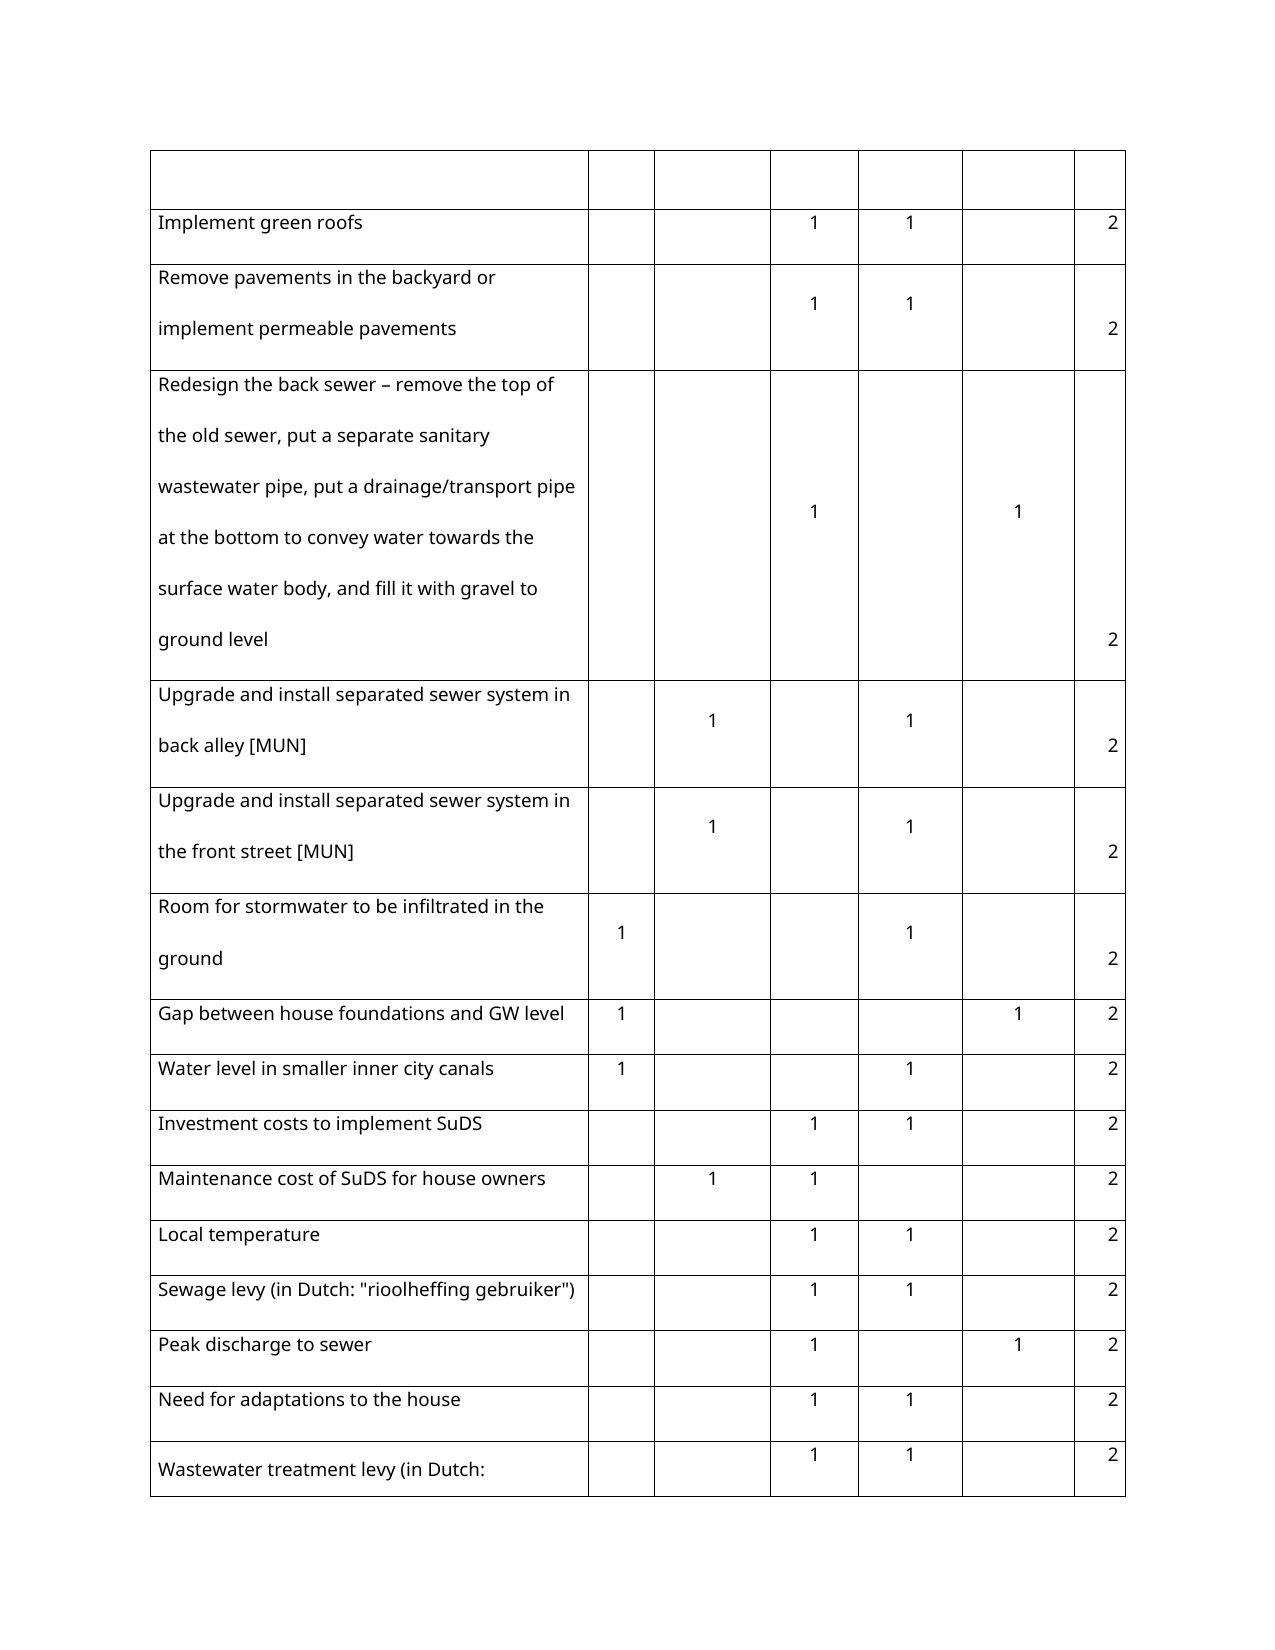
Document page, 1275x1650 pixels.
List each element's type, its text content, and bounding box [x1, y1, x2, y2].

table_cell 1 [771, 1387, 858, 1441]
table_cell 2 [1075, 1000, 1125, 1054]
table_cell [963, 1111, 1074, 1165]
table_cell 1 [859, 1276, 962, 1330]
table_cell [963, 1442, 1074, 1496]
table_cell 2 [1075, 1276, 1125, 1330]
table_cell [963, 788, 1074, 893]
table_cell [589, 151, 654, 208]
table_cell [963, 210, 1074, 264]
table_cell Remove pavements in the backyard or implement permeable pavements [151, 265, 588, 370]
table_cell 1 [859, 1055, 962, 1109]
table_cell [655, 1221, 770, 1275]
table_cell [771, 894, 858, 999]
table_cell 1 [963, 1000, 1074, 1054]
table_cell [771, 1000, 858, 1054]
table_cell [589, 1331, 654, 1386]
table_cell 1 [589, 1055, 654, 1109]
table_cell [655, 1276, 770, 1330]
table_cell 1 [655, 681, 770, 787]
table_cell 1 [771, 210, 858, 264]
table_cell [589, 1442, 654, 1496]
table_cell 1 [963, 1331, 1074, 1386]
table_cell 1 [859, 1387, 962, 1441]
table_cell 1 [859, 1442, 962, 1496]
table_cell 1 [771, 371, 858, 680]
table_cell 1 [859, 265, 962, 370]
table_cell [771, 1055, 858, 1109]
table_cell [963, 265, 1074, 370]
table_cell [589, 1387, 654, 1441]
table_cell 1 [859, 1221, 962, 1275]
table_cell [655, 1442, 770, 1496]
table_cell 1 [771, 1166, 858, 1220]
table_cell Water level in smaller inner city canals [151, 1055, 588, 1109]
table_cell [589, 1111, 654, 1165]
table_cell Implement green roofs [151, 210, 588, 264]
table_cell 1 [655, 1166, 770, 1220]
table_cell [859, 371, 962, 680]
table_cell [655, 1387, 770, 1441]
table_cell 1 [859, 1111, 962, 1165]
table_cell [771, 788, 858, 893]
table_cell [771, 681, 858, 787]
table_cell 2 [1075, 151, 1125, 208]
table_cell 2 [1075, 1055, 1125, 1109]
table_cell 1 [963, 371, 1074, 680]
table_cell [963, 681, 1074, 787]
table_cell 1 [589, 1000, 654, 1054]
table_cell 2 [1075, 788, 1125, 893]
table_cell [859, 1331, 962, 1386]
table_cell [655, 1111, 770, 1165]
table_cell 2 [1075, 265, 1125, 370]
table_cell [589, 210, 654, 264]
table_cell [589, 1166, 654, 1220]
table_cell [655, 894, 770, 999]
table_cell 1 [771, 1221, 858, 1275]
table_cell 1 [859, 210, 962, 264]
table_cell 1 [771, 1442, 858, 1496]
table_cell 2 [1075, 1166, 1125, 1220]
table_cell 1 [859, 681, 962, 787]
table_cell 1 [859, 788, 962, 893]
table_cell [655, 1331, 770, 1386]
table_cell 1 [589, 894, 654, 999]
table_cell 1 [771, 1331, 858, 1386]
table_cell 2 [1075, 894, 1125, 999]
table_cell [963, 1387, 1074, 1441]
table_cell 2 [1075, 1442, 1125, 1496]
table_cell Upgrade and install separated sewer system in the front street [MUN] [151, 788, 588, 893]
table_cell 2 [1075, 210, 1125, 264]
table_cell 1 [859, 894, 962, 999]
table_cell Peak discharge to sewer [151, 1331, 588, 1386]
table_cell 2 [1075, 1221, 1125, 1275]
table_cell [963, 1276, 1074, 1330]
table_cell Room for stormwater to be infiltrated in the ground [151, 894, 588, 999]
table_cell [859, 1166, 962, 1220]
table_cell Redesign the back sewer – remove the top of the old sewer, put a separate sanitary wastewater pipe, put a drainage/transport pipe at the bottom to convey water towards the surface water body, and fill it with gravel to ground level [151, 371, 588, 680]
table_cell 1 [771, 265, 858, 370]
table_cell 2 [1075, 1111, 1125, 1165]
table_cell [963, 151, 1074, 208]
table_cell Need for adaptations to the house [151, 1387, 588, 1441]
table_cell [589, 1276, 654, 1330]
table_cell [655, 371, 770, 680]
table_cell 2 [1075, 1387, 1125, 1441]
table_cell 1 [859, 151, 962, 208]
table_cell 2 [1075, 371, 1125, 680]
table_cell Local temperature [151, 1221, 588, 1275]
table_cell [655, 265, 770, 370]
table_cell [589, 788, 654, 893]
table_cell Investment costs to implement SuDS [151, 1111, 588, 1165]
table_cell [151, 151, 588, 208]
table_cell Maintenance cost of SuDS for house owners [151, 1166, 588, 1220]
table_cell [589, 681, 654, 787]
table_cell [963, 1221, 1074, 1275]
table_cell 2 [1075, 681, 1125, 787]
table_cell Sewage levy (in Dutch: "rioolheffing gebruiker") [151, 1276, 588, 1330]
table_cell 1 [771, 151, 858, 208]
table_cell 2 [1075, 1331, 1125, 1386]
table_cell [151, 1442, 588, 1496]
table_cell [655, 1000, 770, 1054]
table_cell Gap between house foundations and GW level [151, 1000, 588, 1054]
table_cell [963, 1055, 1074, 1109]
table_cell 1 [771, 1111, 858, 1165]
table_cell [963, 894, 1074, 999]
table_cell [589, 265, 654, 370]
table_cell [963, 1166, 1074, 1220]
table_cell Upgrade and install separated sewer system in back alley [MUN] [151, 681, 588, 787]
table_cell 1 [655, 788, 770, 893]
table_cell [655, 151, 770, 208]
table_cell [655, 1055, 770, 1109]
table_cell 1 [771, 1276, 858, 1330]
table_cell [859, 1000, 962, 1054]
table_cell [589, 1221, 654, 1275]
table_cell [589, 371, 654, 680]
table_cell [655, 210, 770, 264]
